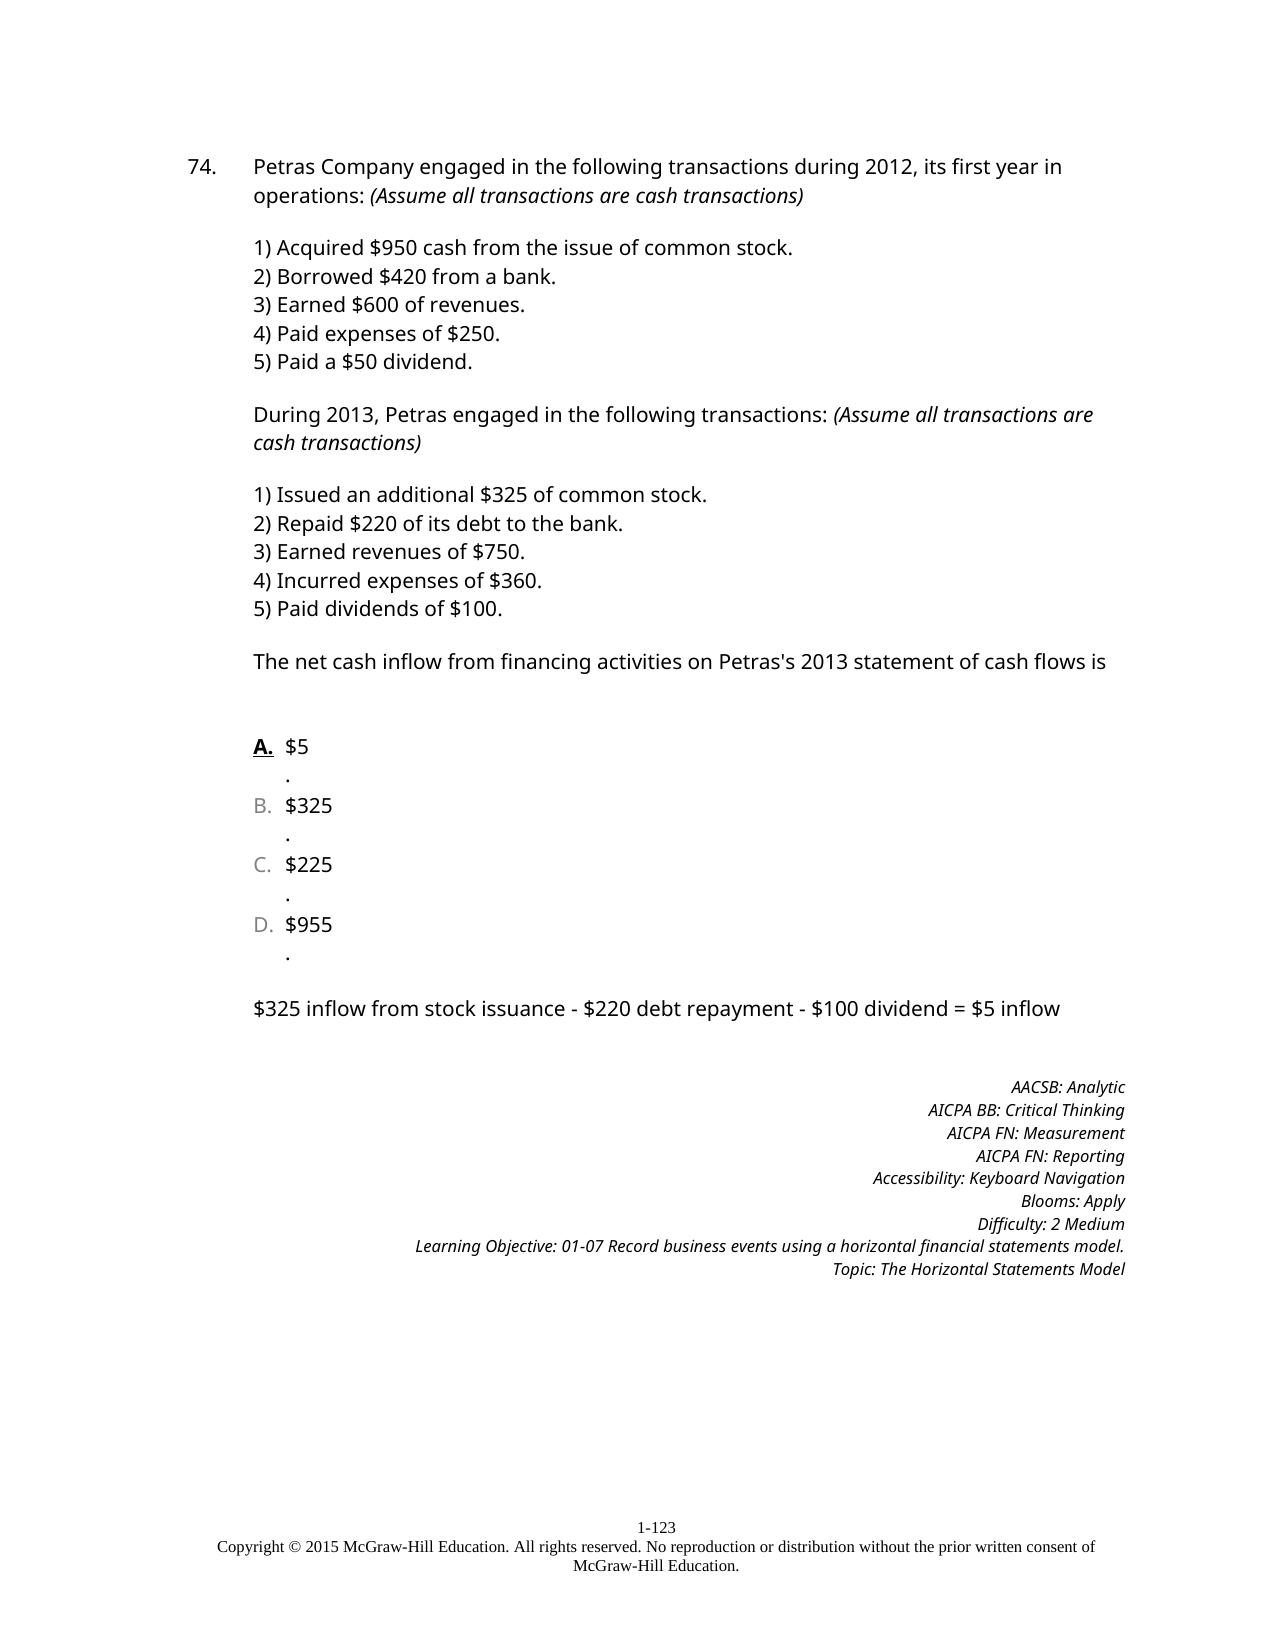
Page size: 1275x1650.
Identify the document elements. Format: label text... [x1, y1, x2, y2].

table_header 74. [188, 153, 253, 1051]
table_header AACSB: Analytic AICPA BB: Critical Thinking AICPA FN: Measurement AICPA FN: Reporting Accessibility: Keyboard Navigation Blooms: Apply Difficulty: 2 Medium Learning Objective: 01-07 Record business events using a horizontal financial statements model. Topic: The Horizontal Statements Model [188, 1076, 1125, 1303]
table_header Petras Company engaged in the following transactions during 2012, its first year in operations: (Assume all transactions are cash transactions) 1) Acquired $950 cash from the issue of common stock. 2) Borrowed $420 from a bank. 3) Earned $600 of revenues. 4) Paid expenses of $250. 5) Paid a $50 dividend. During 2013, Petras engaged in the following transactions: (Assume all transactions are cash transactions) 1) Issued an additional $325 of common stock. 2) Repaid $220 of its debt to the bank. 3) Earned revenues of $750. 4) Incurred expenses of $360. 5) Paid dividends of $100. The net cash inflow from financing activities on Petras's 2013 statement of cash flows is $325 inflow from stock issuance - $220 debt repayment - $100 dividend = $5 inflow [253, 153, 1125, 1051]
